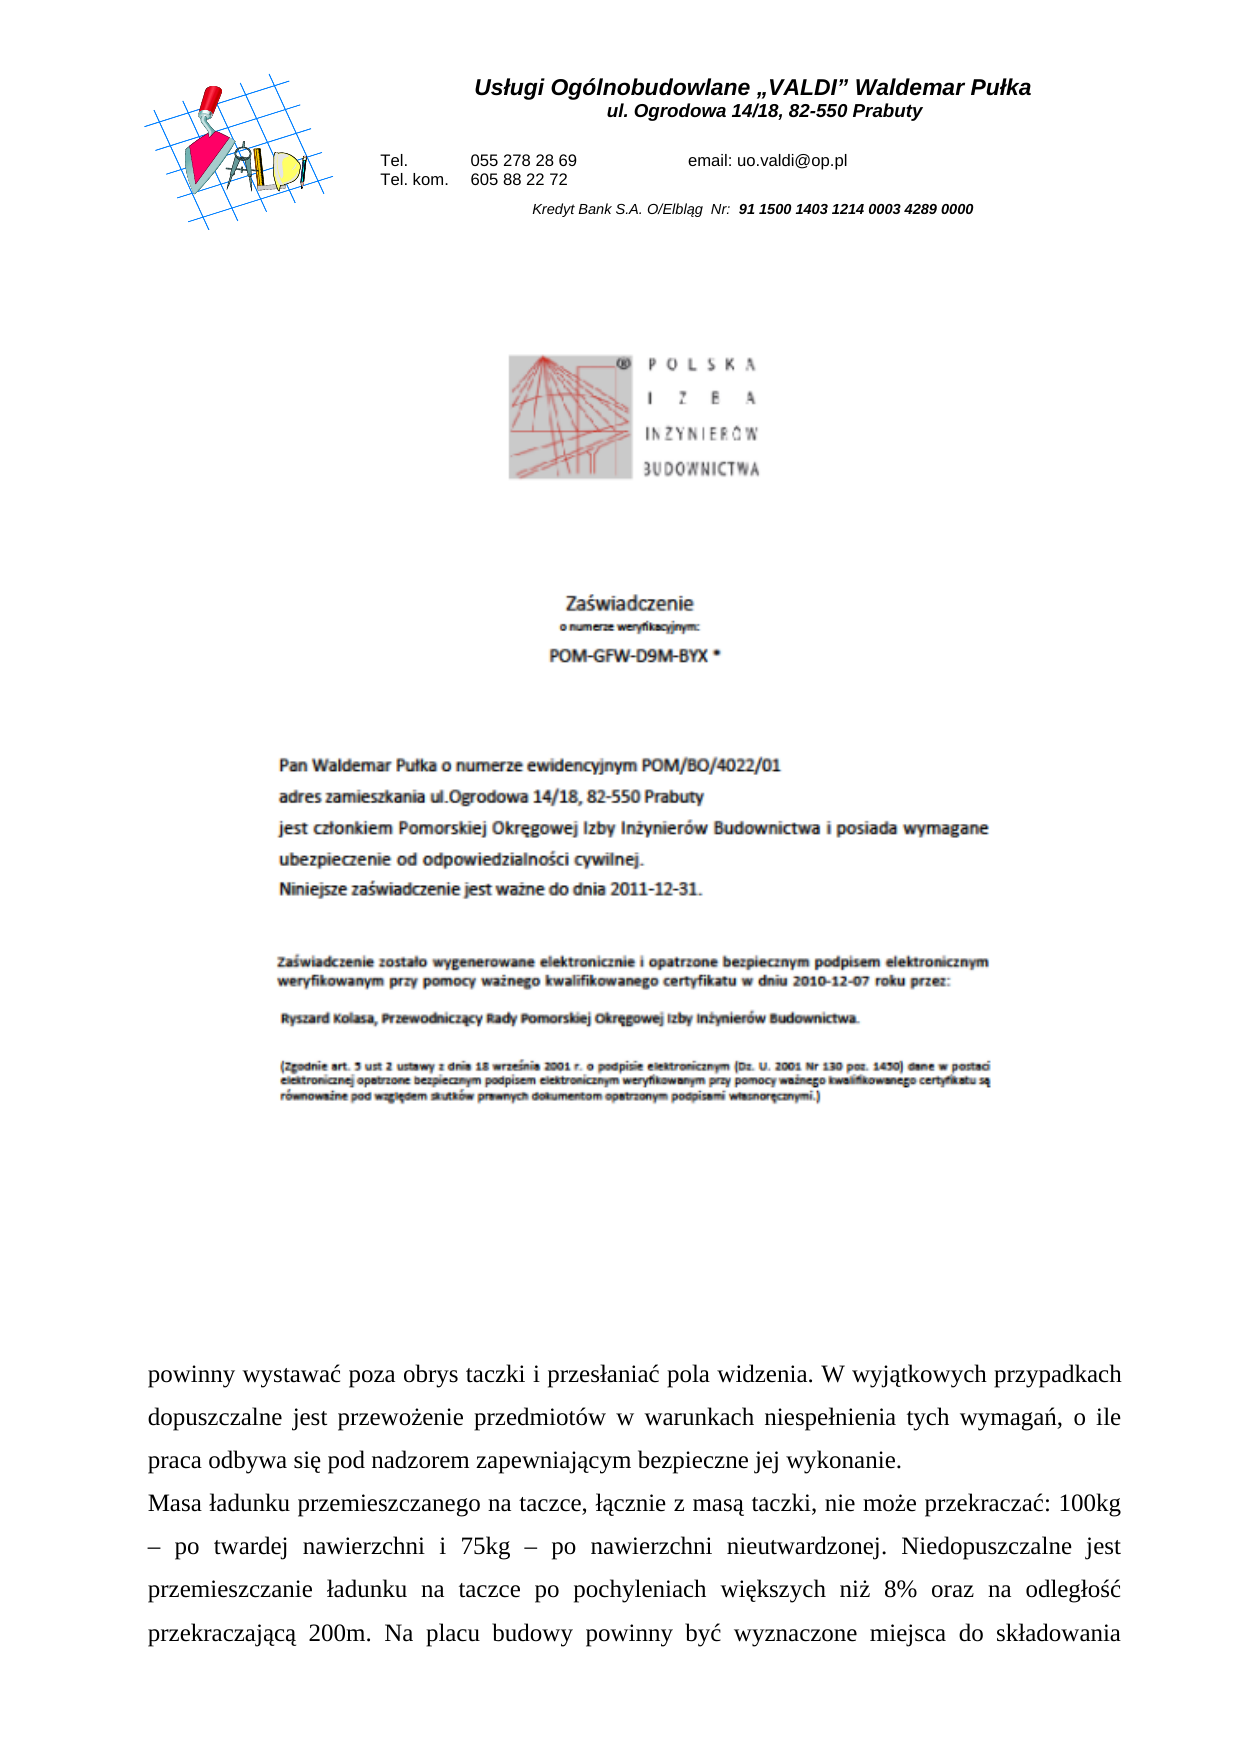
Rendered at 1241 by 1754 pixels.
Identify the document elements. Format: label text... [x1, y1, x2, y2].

text Sposób ładowania oraz rozmieszczenie ładunków na taczkach powinien zapewniać ich równowagę i stabilność podczas przemieszczania. Przedmioty przewożone na taczkach nie powinny wystawać poza obrys taczki i przesłaniać pola widzenia. W wyjątkowych przypadkach dopuszczalne jest przewożenie przedmiotów w warunkach niespełnienia tych wymagań, o ile praca odbywa się pod nadzorem zapewniającym bezpieczne jej wykonanie. [148, 1359, 1122, 1474]
text Masa ładunku przemieszczanego na taczce, łącznie z masą taczki, nie może przekraczać: 100kg – po twardej nawierzchni i 75kg – po nawierzchni nieutwardzonej. Niedopuszczalne jest przemieszczanie ładunku na taczce po pochyleniach większych niż 8% oraz na odległość przekraczającą 200m. Na placu budowy powinny być wyznaczone miejsca do składowania materiałów. Zabronione jest urządzenie stanowisk pracy, składowisk materiałów i elementów budowlanych lub maszyn i urządzeń budowlanych bezpośrednio pod liniami napowietrznymi lub w odległości bliższej (licząc w poziomie) od skrajnych przewodów niż: [148, 1488, 1122, 1646]
